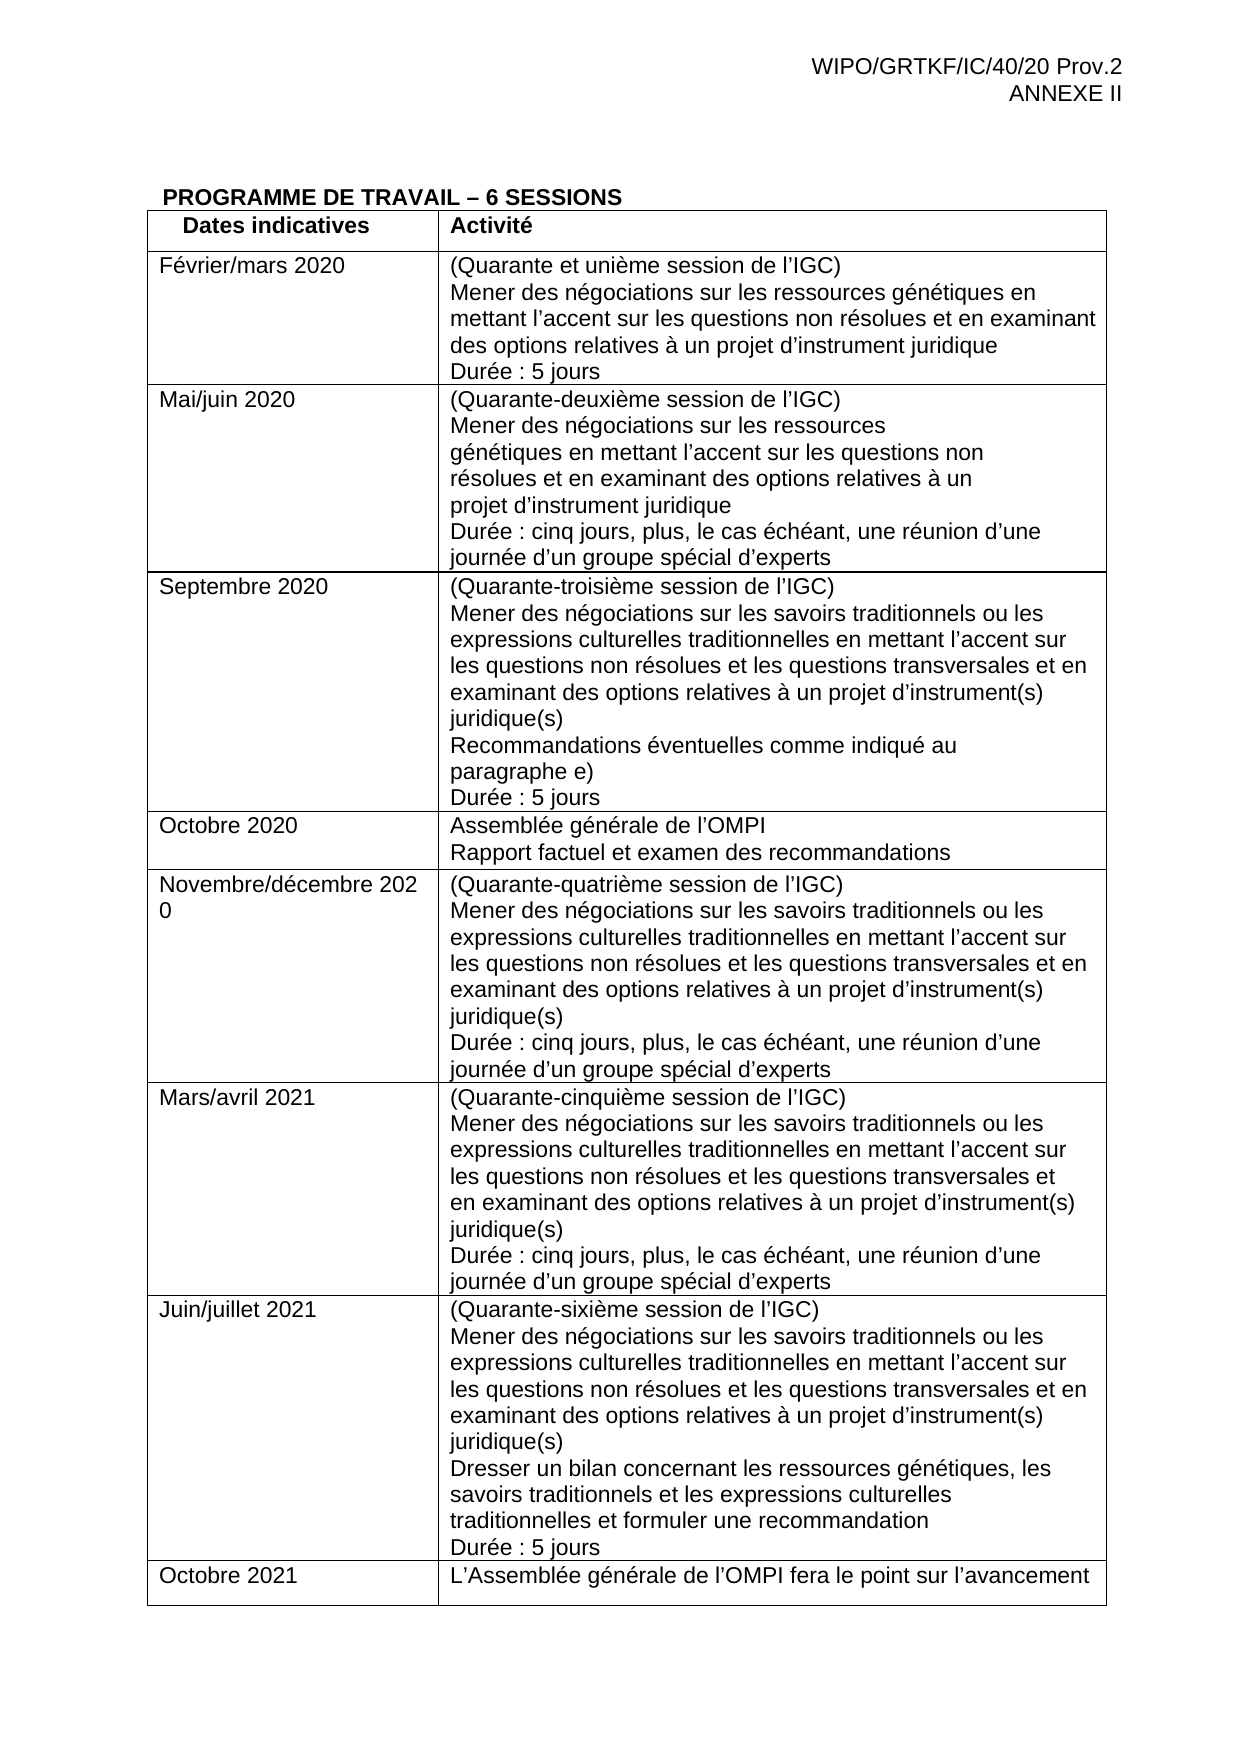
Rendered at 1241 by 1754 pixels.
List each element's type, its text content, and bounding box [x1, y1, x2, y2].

table_cell Octobre 2021 [148, 1561, 438, 1605]
table_cell (Quarante-troisième session de l’IGC) Mener des négociations sur les savoirs traditionnels ou les expressions culturelles traditionnelles en mettant l’accent sur les questions non résolues et les questions transversales et en examinant des options relatives à un projet d’instrument(s) juridique(s) Recommandations éventuelles comme indiqué au paragraphe e) Durée : 5 jours [439, 573, 1106, 811]
table_header Activité [439, 211, 1106, 251]
table_cell (Quarante et unième session de l’IGC) Mener des négociations sur les ressources génétiques en mettant l’accent sur les questions non résolues et en examinant des options relatives à un projet d’instrument juridique Durée : 5 jours [439, 252, 1106, 384]
table_cell (Quarante-quatrième session de l’IGC) Mener des négociations sur les savoirs traditionnels ou les expressions culturelles traditionnelles en mettant l’accent sur les questions non résolues et les questions transversales et en examinant des options relatives à un projet d’instrument(s) juridique(s) Durée : cinq jours, plus, le cas échéant, une réunion d’une journée d’un groupe spécial d’experts [439, 870, 1106, 1082]
table_cell Juin/juillet 2021 [148, 1296, 438, 1560]
table_cell Mai/juin 2020 [148, 385, 438, 571]
table_cell Mars/avril 2021 [148, 1083, 438, 1294]
table_cell (Quarante-deuxième session de l’IGC) Mener des négociations sur les ressources génétiques en mettant l’accent sur les questions non résolues et en examinant des options relatives à un projet d’instrument juridique Durée : cinq jours, plus, le cas échéant, une réunion d’une journée d’un groupe spécial d’experts [439, 385, 1106, 571]
table_cell (Quarante-sixième session de l’IGC) Mener des négociations sur les savoirs traditionnels ou les expressions culturelles traditionnelles en mettant l’accent sur les questions non résolues et les questions transversales et en examinant des options relatives à un projet d’instrument(s) juridique(s) Dresser un bilan concernant les ressources génétiques, les savoirs traditionnels et les expressions culturelles traditionnelles et formuler une recommandation Durée : 5 jours [439, 1296, 1106, 1560]
table_cell Novembre/décembre 2020 [148, 870, 438, 1082]
table_cell Assemblée générale de l’OMPI Rapport factuel et examen des recommandations [439, 812, 1106, 869]
table_cell Février/mars 2020 [148, 252, 438, 384]
table_cell Octobre 2020 [148, 812, 438, 869]
table_header Dates indicatives [148, 211, 438, 251]
table_cell Septembre 2020 [148, 573, 438, 811]
text PROGRAMME DE TRAVAIL – 6 SESSIONS [162, 183, 1122, 210]
table_cell (Quarante-cinquième session de l’IGC) Mener des négociations sur les savoirs traditionnels ou les expressions culturelles traditionnelles en mettant l’accent sur les questions non résolues et les questions transversales et en examinant des options relatives à un projet d’instrument(s) juridique(s) Durée : cinq jours, plus, le cas échéant, une réunion d’une journée d’un groupe spécial d’experts [439, 1083, 1106, 1294]
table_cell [439, 1561, 1106, 1605]
